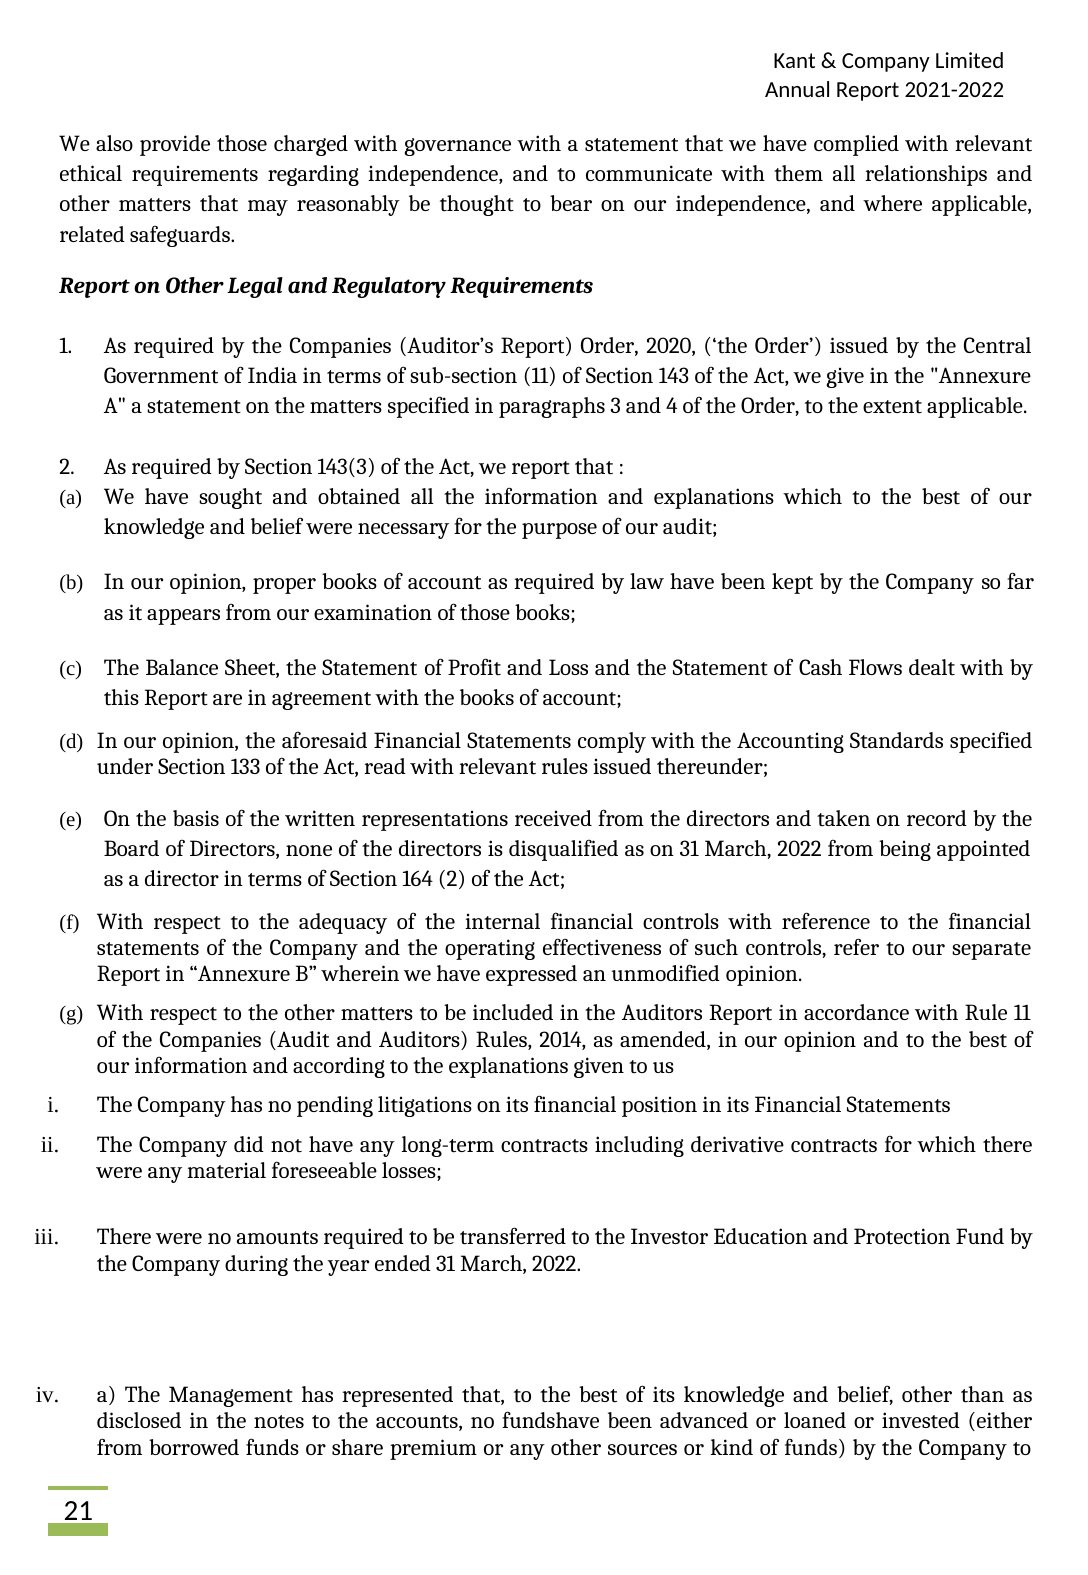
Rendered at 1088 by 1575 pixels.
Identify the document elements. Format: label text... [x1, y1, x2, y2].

list The Company has no pending litigations on its financial position in its Financial Statements [59, 1092, 1034, 1119]
text We also provide those charged with governance with a statement that we have complied with relevant ethical requirements regarding independence, and to communicate with them all relationships and other matters that may reasonably be thought to bear on our independence, and where applicable, related safeguards. [59, 131, 1034, 248]
list As required by Section 143(3) of the Act, we report that : [59, 454, 1034, 480]
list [59, 1381, 1034, 1461]
list As required by the Companies (Auditor’s Report) Order, 2020, (‘the Order’) issued by the Central Government of India in terms of sub-section (11) of Section 143 of the Act, we give in the "Annexure A" a statement on the matters specified in paragraphs 3 and 4 of the Order, to the extent applicable. [59, 333, 1034, 419]
list In our opinion, the aforesaid Financial Statements comply with the Accounting Standards specified under Section 133 of the Act, read with relevant rules issued thereunder; [59, 728, 1034, 780]
list The Company did not have any long-term contracts including derivative contracts for which there were any material foreseeable losses; [59, 1131, 1034, 1184]
subtitle Report on Other Legal and Regulatory Requirements [59, 272, 1034, 299]
list With respect to the adequacy of the internal financial controls with reference to the financial statements of the Company and the operating effectiveness of such controls, refer to our separate Report in “Annexure B” wherein we have expressed an unmodified opinion. [59, 908, 1034, 987]
list The Balance Sheet, the Statement of Profit and Loss and the Statement of Cash Flows dealt with by this Report are in agreement with the books of account; [59, 655, 1034, 711]
list With respect to the other matters to be included in the Auditors Report in accordance with Rule 11 of the Companies (Audit and Auditors) Rules, 2014, as amended, in our opinion and to the best of our information and according to the explanations given to us [59, 1000, 1034, 1079]
list There were no amounts required to be transferred to the Investor Education and Protection Fund by the Company during the year ended 31 March, 2022. [59, 1223, 1034, 1277]
list In our opinion, proper books of account as required by law have been kept by the Company so far as it appears from our examination of those books; [59, 569, 1034, 626]
list On the basis of the written representations received from the directors and taken on record by the Board of Directors, none of the directors is disqualified as on 31 March, 2022 from being appointed as a director in terms of Section 164 (2) of the Act; [59, 805, 1034, 892]
list We have sought and obtained all the information and explanations which to the best of our knowledge and belief were necessary for the purpose of our audit; [59, 484, 1034, 540]
